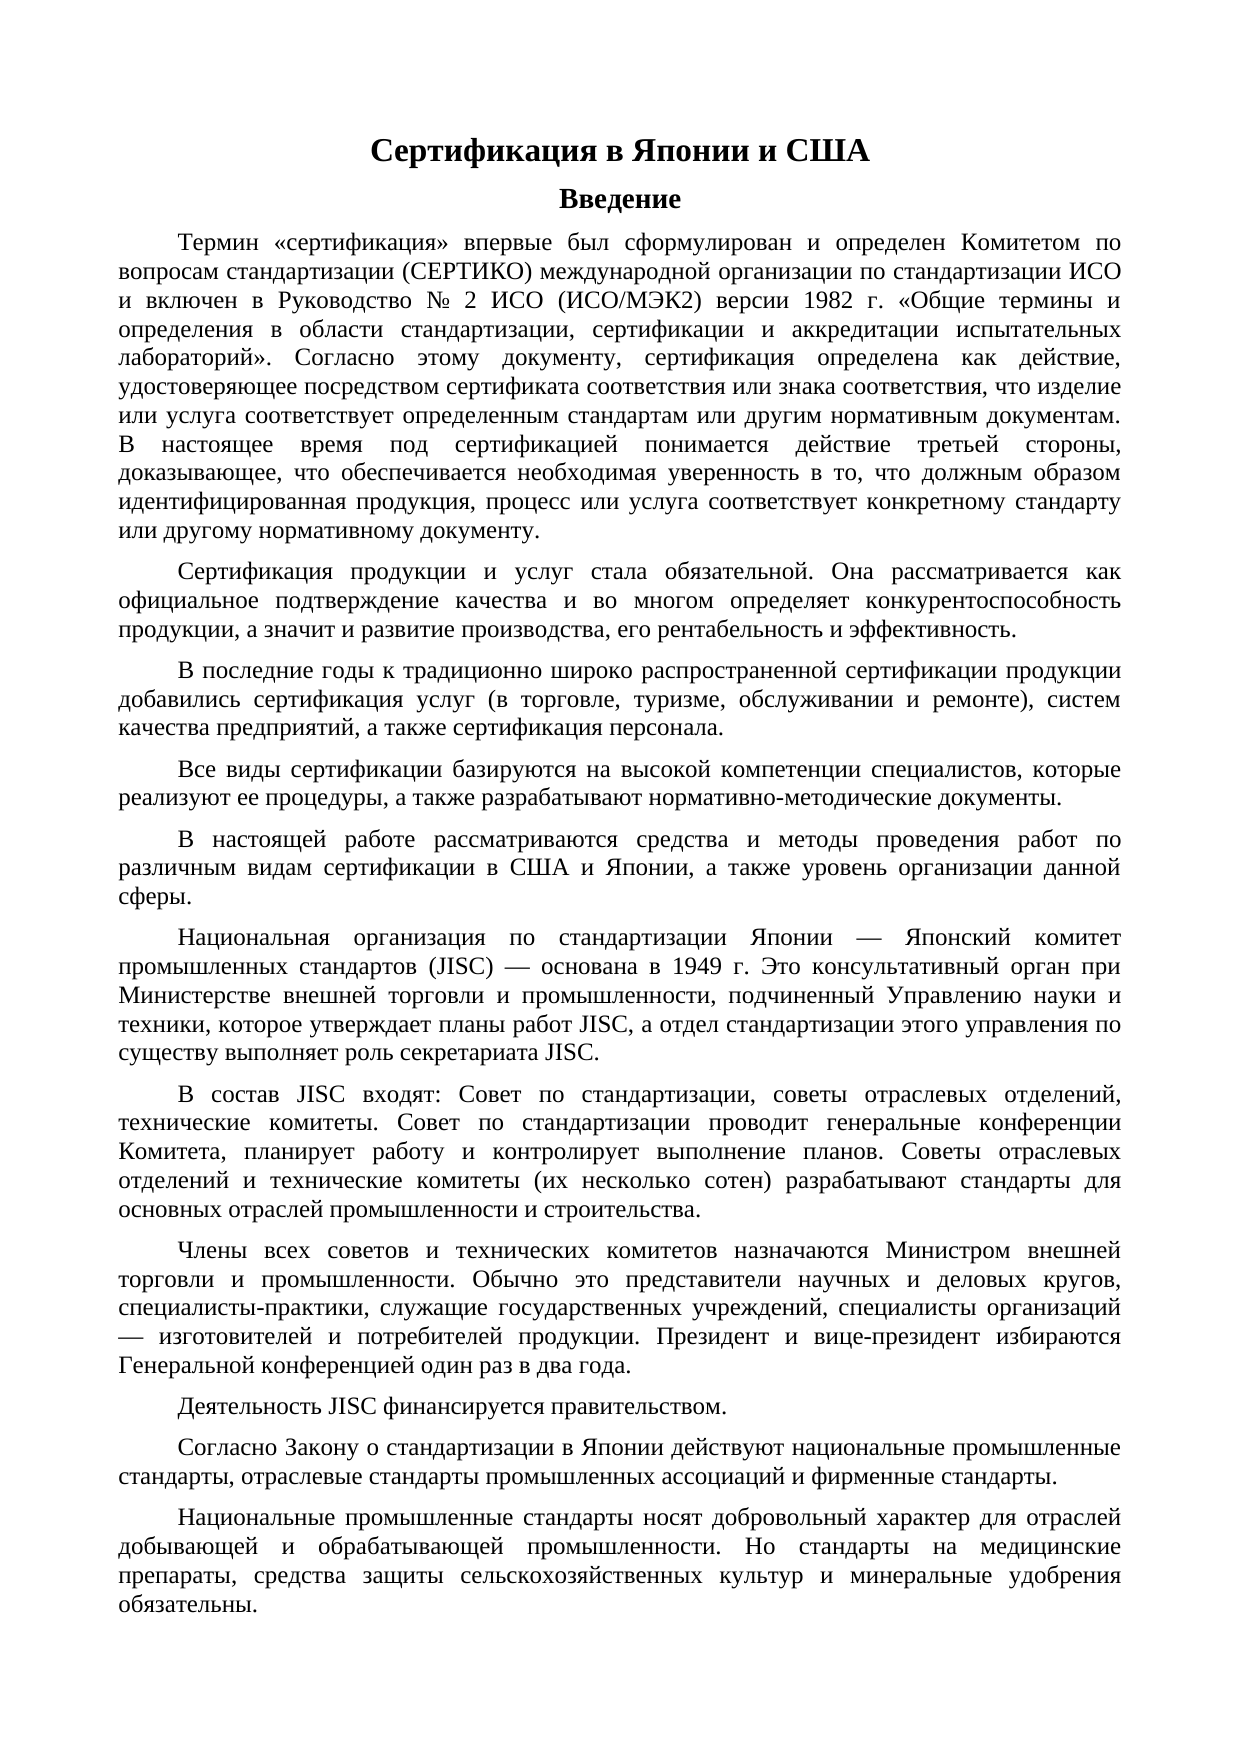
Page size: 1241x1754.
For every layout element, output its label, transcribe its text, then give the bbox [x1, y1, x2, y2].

text Сертификация в Японии и США [118, 131, 1122, 169]
text Введение [118, 181, 1122, 215]
text Сертификация продукции и услуг стала обязательной. Она рассматривается как официальное подтверждение качества и во многом определяет конкурентоспособность продукции, а значит и развитие производства, его рентабельность и эффективность. [118, 556, 1122, 642]
text Члены всех советов и технических комитетов назначаются Министром внешней торговли и промышленности. Обычно это представители научных и деловых кругов, специалисты-практики, служащие государственных учреждений, специалисты организаций — изготовителей и потребителей продукции. Президент и вице-президент избираются Генеральной конференцией один раз в два года. [118, 1235, 1122, 1379]
text Национальные промышленные стандарты носят добровольный характер для отраслей добывающей и обрабатывающей промышленности. Но стандарты на медицинские препараты, средства защиты сельскохозяйственных культур и минеральные удобрения обязательны. [118, 1502, 1122, 1617]
text В последние годы к традиционно широко распространенной сертификации продукции добавились сертификация услуг (в торговле, туризме, обслуживании и ремонте), систем качества предприятий, а также сертификация персонала. [118, 655, 1122, 741]
text В состав JISC входят: Совет по стандартизации, советы отраслевых отделений, технические комитеты. Совет по стандартизации проводит генеральные конференции Комитета, планирует работу и контролирует выполнение планов. Советы отраслевых отделений и технические комитеты (их несколько сотен) разрабатывают стандарты для основных отраслей промышленности и строительства. [118, 1079, 1122, 1222]
text Согласно Закону о стандартизации в Японии действуют национальные промышленные стандарты, отраслевые стандарты промышленных ассоциаций и фирменные стандарты. [118, 1432, 1122, 1490]
text В настоящей работе рассматриваются средства и методы проведения работ по различным видам сертификации в США и Японии, а также уровень организации данной сферы. [118, 824, 1122, 910]
text Национальная организация по стандартизации Японии — Японский комитет промышленных стандартов (JISC) — основана в . Это консультативный орган при Министерстве внешней торговли и промышленности, подчиненный Управлению науки и техники, которое утверждает планы работ JISC, а отдел стандартизации этого управления по существу выполняет роль секретариата JISC. [118, 922, 1122, 1066]
text Все виды сертификации базируются на высокой компетенции специалистов, которые реализуют ее процедуры, а также разрабатывают нормативно-методические документы. [118, 754, 1122, 811]
text Термин «сертификация» впервые был сформулирован и определен Комитетом по вопросам стандартизации (СЕРТИКО) международной организации по стандартизации ИСО и включен в Руководство № 2 ИСО (ИСО/МЭК2) версии . «Общие термины и определения в области стандартизации, сертификации и аккредитации испытательных лабораторий». Согласно этому документу, сертификация определена как действие, удостоверяющее посредством сертификата соответствия или знака соответствия, что изделие или услуга соответствует определенным стандартам или другим нормативным документам. В настоящее время под сертификацией понимается действие третьей стороны, доказывающее, что обеспечивается необходимая уверенность в то, что должным образом идентифицированная продукция, процесс или услуга соответствует конкретному стандарту или другому нормативному документу. [118, 227, 1122, 544]
text Деятельность JISC финансируется правительством. [118, 1391, 1122, 1420]
